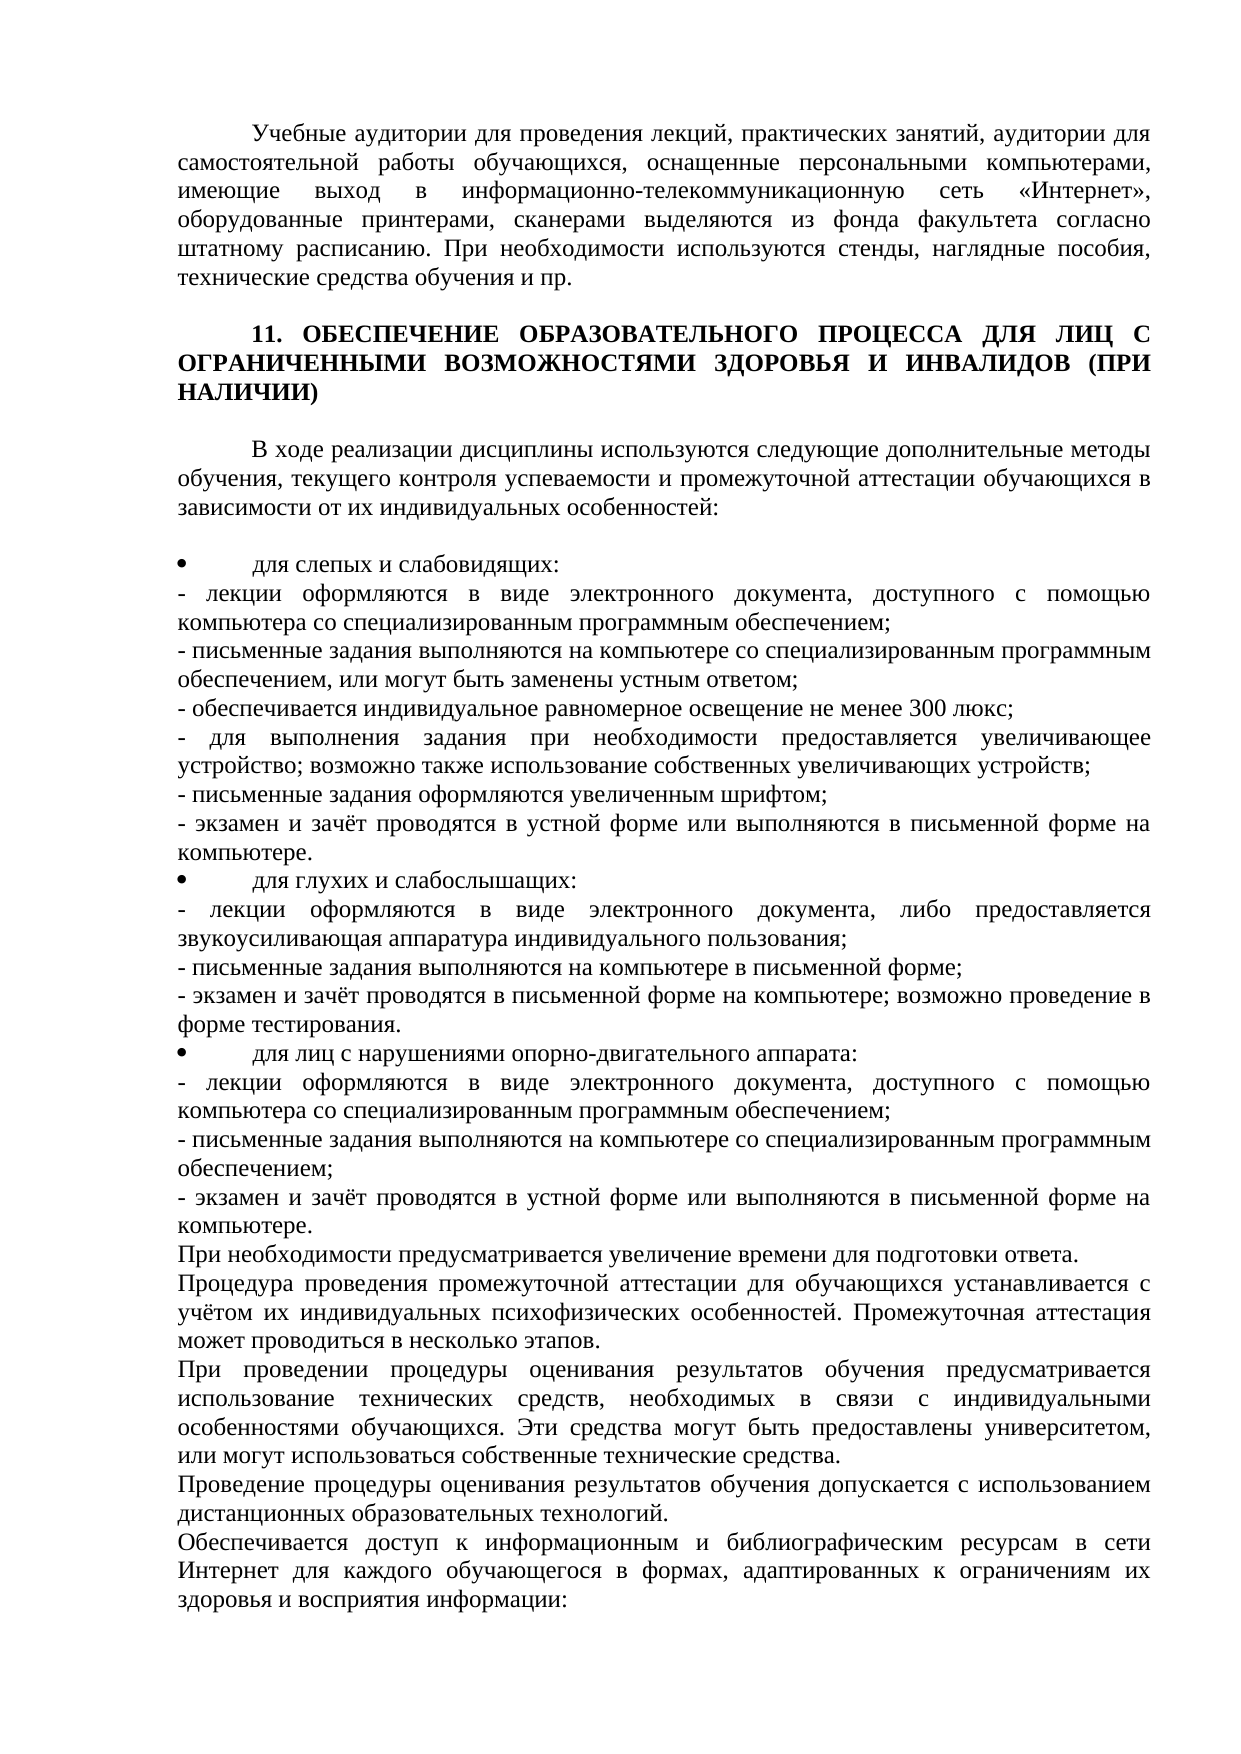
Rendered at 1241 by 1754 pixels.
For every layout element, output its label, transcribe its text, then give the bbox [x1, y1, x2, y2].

list для слепых и слабовидящих: [177, 549, 1152, 578]
text В ходе реализации дисциплины используются следующие дополнительные методы обучения, текущего контроля успеваемости и промежуточной аттестации обучающихся в зависимости от их индивидуальных особенностей: [177, 434, 1152, 521]
text - лекции оформляются в виде электронного документа, либо предоставляется звукоусиливающая аппаратура индивидуального пользования; [177, 894, 1152, 952]
text 11. ОБЕСПЕЧЕНИЕ ОБРАЗОВАТЕЛЬНОГО ПРОЦЕССА ДЛЯ ЛИЦ С ОГРАНИЧЕННЫМИ ВОЗМОЖНОСТЯМИ ЗДОРОВЬЯ И ИНВАЛИДОВ (ПРИ НАЛИЧИИ) [177, 319, 1152, 406]
text При необходимости предусматривается увеличение времени для подготовки ответа. [177, 1239, 1152, 1268]
text Процедура проведения промежуточной аттестации для обучающихся устанавливается с учётом их индивидуальных психофизических особенностей. Промежуточная аттестация может проводиться в несколько этапов. [177, 1268, 1152, 1354]
text Обеспечивается доступ к информационным и библиографическим ресурсам в сети Интернет для каждого обучающегося в формах, адаптированных к ограничениям их здоровья и восприятия информации: [177, 1527, 1152, 1613]
text - письменные задания выполняются на компьютере со специализированным программным обеспечением; [177, 1124, 1152, 1182]
text - письменные задания выполняются на компьютере в письменной форме; [177, 952, 1152, 981]
text - письменные задания выполняются на компьютере со специализированным программным обеспечением, или могут быть заменены устным ответом; [177, 636, 1152, 693]
text Учебные аудитории для проведения лекций, практических занятий, аудитории для самостоятельной работы обучающихся, оснащенные персональными компьютерами, имеющие выход в информационно-телекоммуникационную сеть «Интернет», оборудованные принтерами, сканерами выделяются из фонда факультета согласно штатному расписанию. При необходимости используются стенды, наглядные пособия, технические средства обучения и пр. [177, 118, 1152, 291]
text - экзамен и зачёт проводятся в устной форме или выполняются в письменной форме на компьютере. [177, 1182, 1152, 1239]
text - лекции оформляются в виде электронного документа, доступного с помощью компьютера со специализированным программным обеспечением; [177, 1067, 1152, 1124]
text - экзамен и зачёт проводятся в письменной форме на компьютере; возможно проведение в форме тестирования. [177, 981, 1152, 1038]
text - обеспечивается индивидуальное равномерное освещение не менее 300 люкс; [177, 693, 1152, 722]
list для лиц с нарушениями опорно-двигательного аппарата: [177, 1038, 1152, 1067]
text - экзамен и зачёт проводятся в устной форме или выполняются в письменной форме на компьютере. [177, 808, 1152, 866]
text - для выполнения задания при необходимости предоставляется увеличивающее устройство; возможно также использование собственных увеличивающих устройств; [177, 722, 1152, 779]
text - письменные задания оформляются увеличенным шрифтом; [177, 779, 1152, 808]
text Проведение процедуры оценивания результатов обучения допускается с использованием дистанционных образовательных технологий. [177, 1469, 1152, 1527]
text При проведении процедуры оценивания результатов обучения предусматривается использование технических средств, необходимых в связи с индивидуальными особенностями обучающихся. Эти средства могут быть предоставлены университетом, или могут использоваться собственные технические средства. [177, 1354, 1152, 1469]
list для глухих и слабослышащих: [177, 866, 1152, 894]
text - лекции оформляются в виде электронного документа, доступного с помощью компьютера со специализированным программным обеспечением; [177, 578, 1152, 636]
